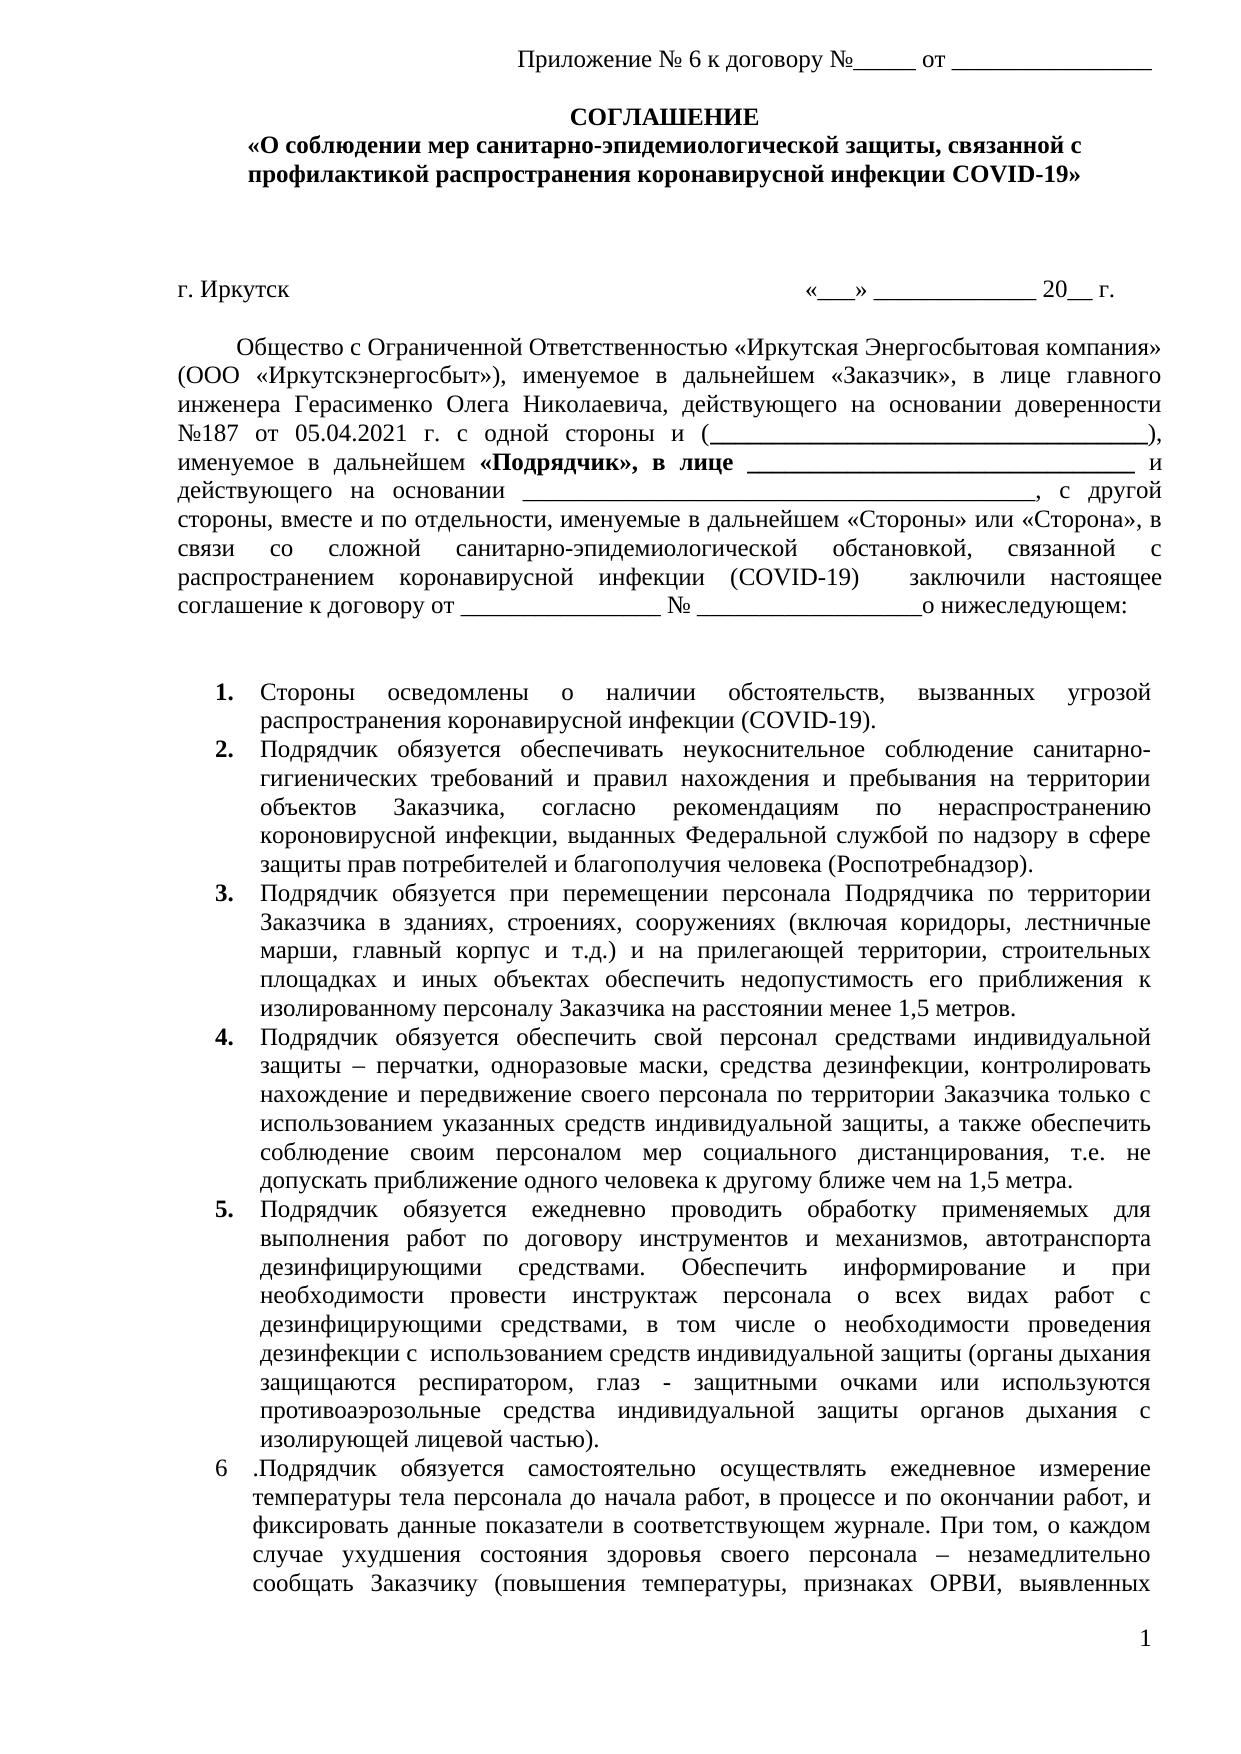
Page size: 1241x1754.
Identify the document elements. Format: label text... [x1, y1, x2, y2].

text Общество с Ограниченной Ответственностью «Иркутская Энергосбытовая компания» (ООО «Иркутскэнергосбыт»), именуемое в дальнейшем «Заказчик», в лице главного инженера Герасименко Олега Николаевича, действующего на основании доверенности №187 от 05.04.2021 г. с одной стороны и (___________________________________), именуемое в дальнейшем «Подрядчик», в лице _______________________________ и действующего на основании _________________________________________, с другой стороны, вместе и по отдельности, именуемые в дальнейшем «Стороны» или «Сторона», в связи со сложной санитарно-эпидемиологической обстановкой, связанной с распространением коронавирусной инфекции (COVID-19) заключили настоящее соглашение к договору от ________________ № __________________о нижеследующем: [177, 332, 1162, 619]
list Подрядчик обязуется обеспечить свой персонал средствами индивидуальной защиты – перчатки, одноразовые маски, средства дезинфекции, контролировать нахождение и передвижение своего персонала по территории Заказчика только с использованием указанных средств индивидуальной защиты, а также обеспечить соблюдение своим персоналом мер социального дистанцирования, т.е. не допускать приближение одного человека к другому ближе чем на 1,5 метра. [215, 1022, 1152, 1194]
list Подрядчик обязуется обеспечивать неукоснительное соблюдение санитарно-гигиенических требований и правил нахождения и пребывания на территории объектов Заказчика, согласно рекомендациям по нераспространению короновирусной инфекции, выданных Федеральной службой по надзору в сфере защиты прав потребителей и благополучия человека (Роспотребнадзор). [215, 734, 1152, 878]
text СОГЛАШЕНИЕ [177, 102, 1152, 131]
list Подрядчик обязуется при перемещении персонала Подрядчика по территории Заказчика в зданиях, строениях, сооружениях (включая коридоры, лестничные марши, главный корпус и т.д.) и на прилегающей территории, строительных площадках и иных объектах обеспечить недопустимость его приближения к изолированному персоналу Заказчика на расстоянии менее 1,5 метров. [215, 878, 1152, 1022]
list Подрядчик обязуется ежедневно проводить обработку применяемых для выполнения работ по договору инструментов и механизмов, автотранспорта дезинфицирующими средствами. Обеспечить информирование и при необходимости провести инструктаж персонала о всех видах работ с дезинфицирующими средствами, в том числе о необходимости проведения дезинфекции с использованием средств индивидуальной защиты (органы дыхания защищаются респиратором, глаз - защитными очками или используются противоаэрозольные средства индивидуальной защиты органов дыхания с изолирующей лицевой частью). [215, 1194, 1152, 1453]
text Приложение № 6 к договору №_____ от ________________ [177, 44, 1152, 73]
text «О соблюдении мер санитарно-эпидемиологической защиты, связанной с профилактикой распространения коронавирусной инфекции COVID-19» [177, 131, 1152, 188]
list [215, 1453, 1152, 1597]
list Стороны осведомлены о наличии обстоятельств, вызванных угрозой распространения коронавирусной инфекции (COVID-19). [215, 677, 1152, 734]
text г. Иркутск «___» _____________ 20__ г. [177, 274, 1152, 303]
